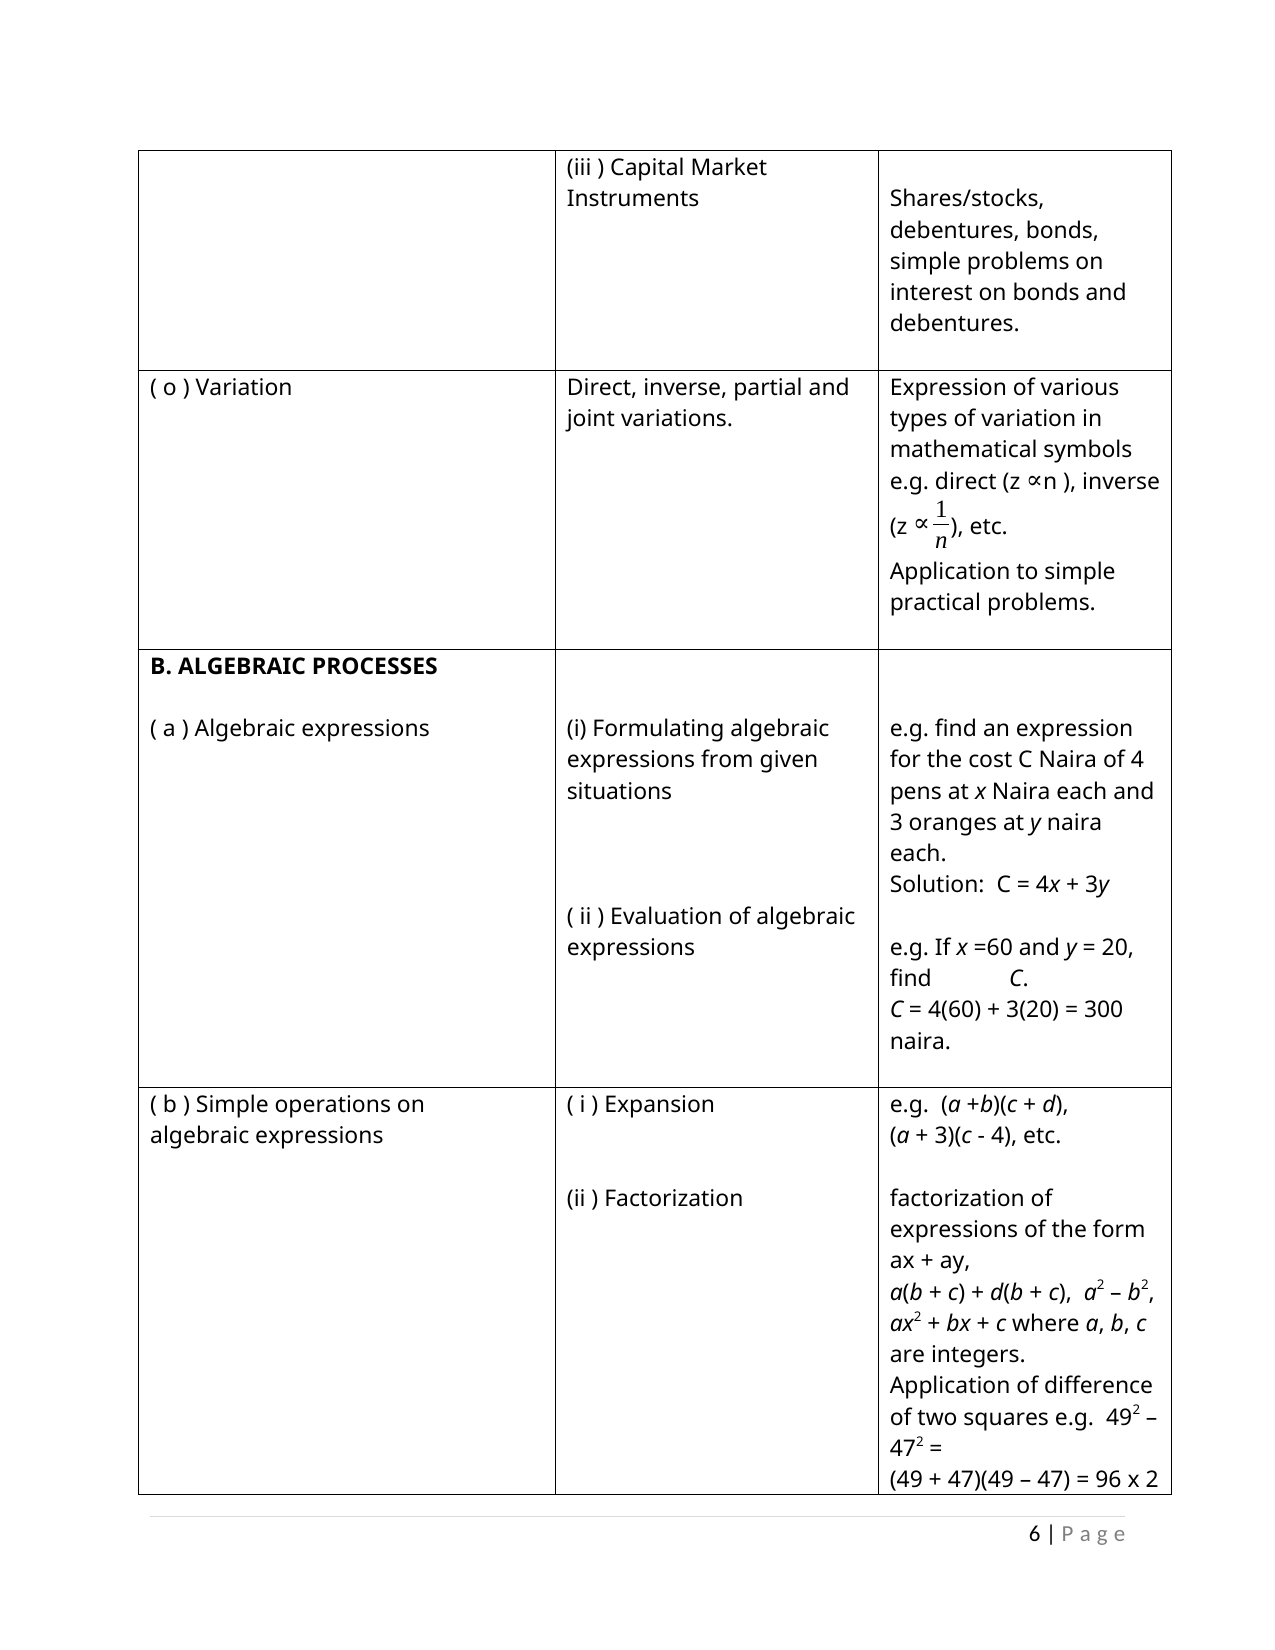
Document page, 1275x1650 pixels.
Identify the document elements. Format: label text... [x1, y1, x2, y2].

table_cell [879, 151, 1171, 370]
table_cell Direct, inverse, partial and joint variations. [556, 371, 878, 648]
table_cell e.g. find an expression for the cost C Naira of 4 pens at x Naira each and 3 oranges at y naira each. Solution: C = 4x + 3y e.g. If x =60 and y = 20, find C. C = 4(60) + 3(20) = 300 naira. [879, 650, 1171, 1087]
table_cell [556, 1088, 878, 1494]
table_cell ( o ) Variation [139, 371, 555, 648]
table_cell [879, 1088, 1171, 1494]
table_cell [556, 151, 878, 370]
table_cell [139, 151, 555, 370]
table_cell Expression of various types of variation in mathematical symbols e.g. direct (z n ), inverse (z ), etc. Application to simple practical problems. [879, 371, 1171, 648]
table_cell (i) Formulating algebraic expressions from given situations ( ii ) Evaluation of algebraic expressions [556, 650, 878, 1087]
table_cell B. ALGEBRAIC PROCESSES ( a ) Algebraic expressions [139, 650, 555, 1087]
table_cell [139, 1088, 555, 1494]
